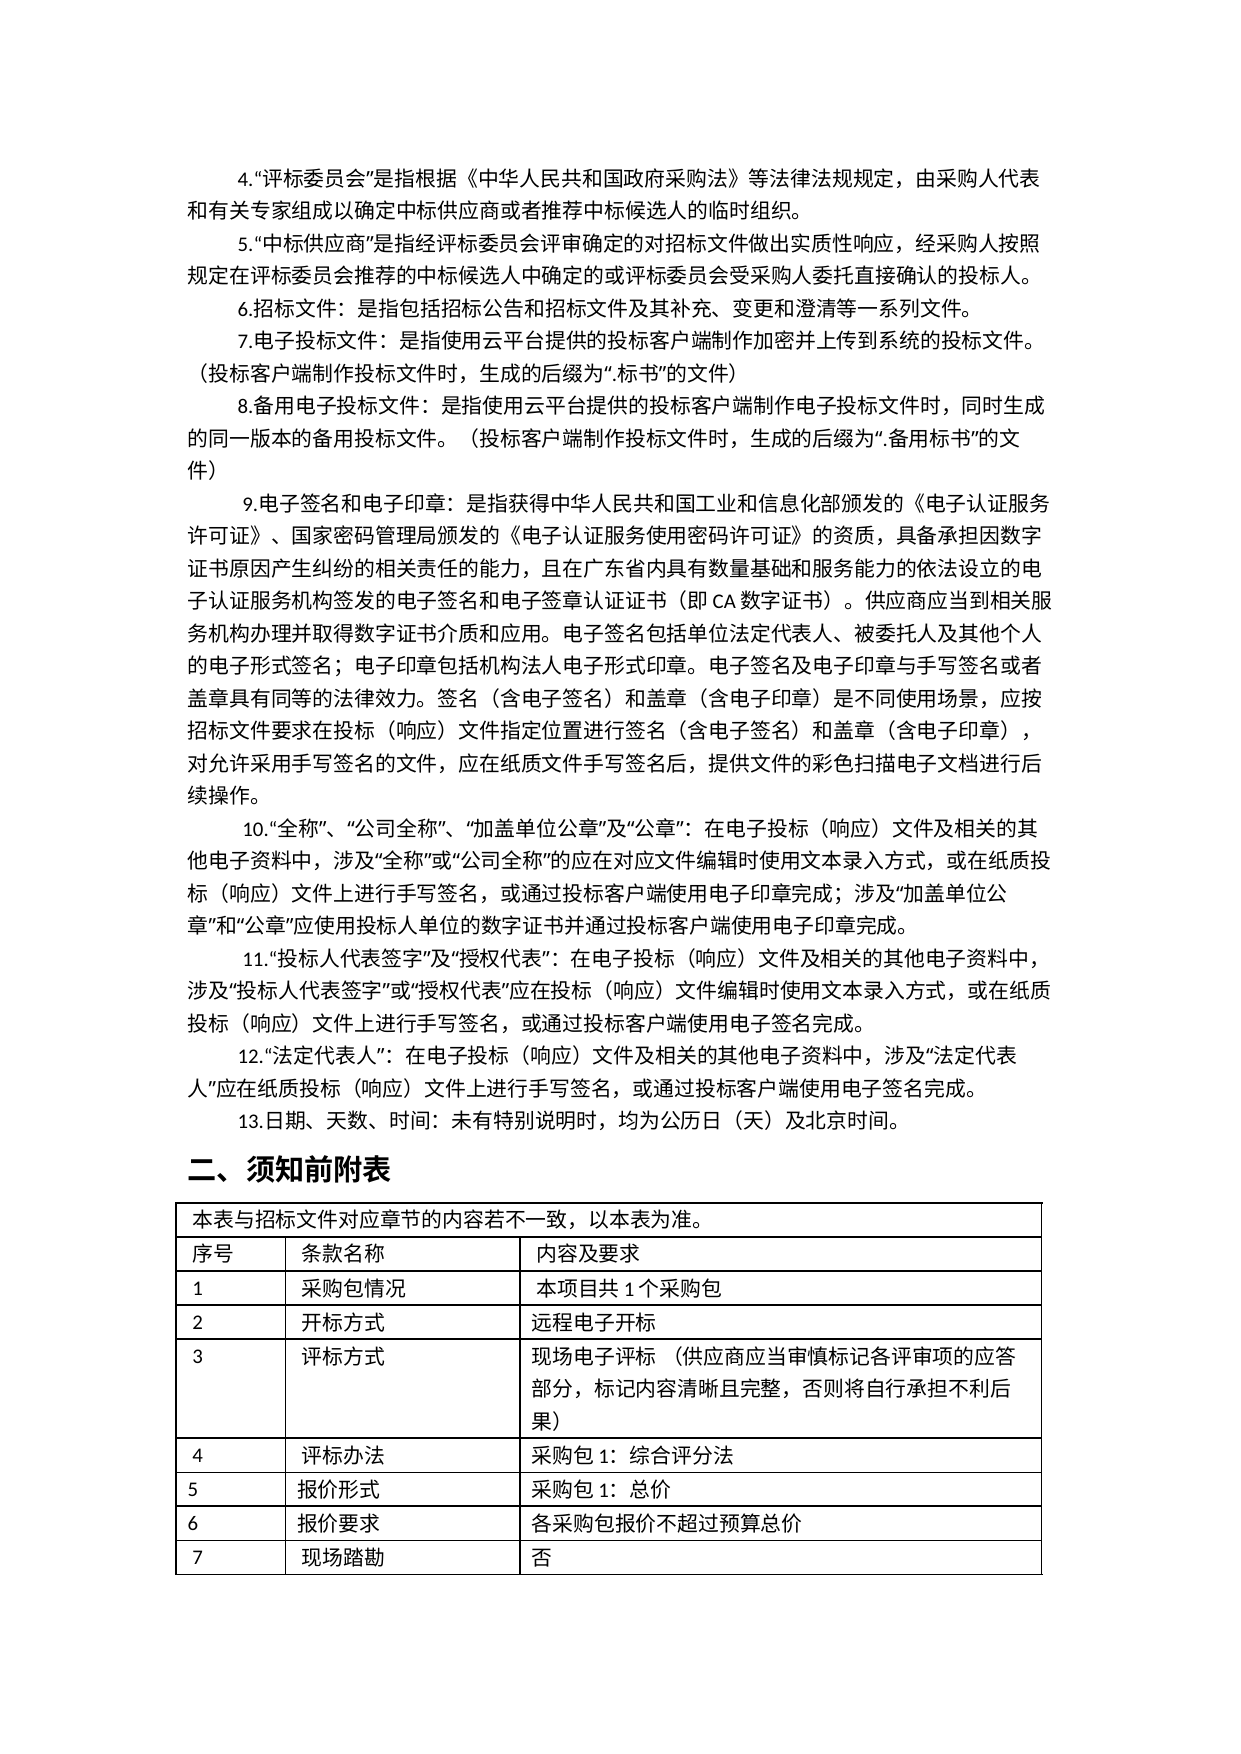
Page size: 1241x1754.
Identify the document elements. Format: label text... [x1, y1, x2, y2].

table_cell 采购包1：综合评分法 [521, 1439, 1041, 1471]
text 11.“投标人代表签字”及“授权代表”：在电子投标（响应）文件及相关的其他电子资料中，涉及“投标人代表签字”或“授权代表”应在投标（响应）文件编辑时使用文本录入方式，或在纸质投标（响应）文件上进行手写签名，或通过投标客户端使用电子签名完成。 [187, 942, 1053, 1039]
table_cell 序号 [177, 1238, 285, 1270]
table_cell 6 [177, 1507, 285, 1539]
table_header 本表与招标文件对应章节的内容若不一致，以本表为准。 [177, 1204, 1041, 1236]
table_cell 报价形式 [286, 1473, 519, 1505]
table_cell 2 [177, 1306, 285, 1338]
text 5.“中标供应商”是指经评标委员会评审确定的对招标文件做出实质性响应，经采购人按照规定在评标委员会推荐的中标候选人中确定的或评标委员会受采购人委托直接确认的投标人。 [187, 227, 1053, 292]
table_cell 采购包情况 [286, 1272, 519, 1304]
table_cell 各采购包报价不超过预算总价 [521, 1507, 1041, 1539]
text 12.“法定代表人”：在电子投标（响应）文件及相关的其他电子资料中，涉及“法定代表人”应在纸质投标（响应）文件上进行手写签名，或通过投标客户端使用电子签名完成。 [187, 1039, 1053, 1104]
table_cell 7 [177, 1541, 285, 1573]
table_cell 4 [177, 1439, 285, 1471]
table_cell 内容及要求 [521, 1238, 1041, 1270]
table_cell 采购包1：总价 [521, 1473, 1041, 1505]
table_cell 本项目共1个采购包 [521, 1272, 1041, 1304]
text 二、须知前附表 [187, 1137, 1053, 1202]
table_cell 现场电子评标 （供应商应当审慎标记各评审项的应答部分，标记内容清晰且完整，否则将自行承担不利后果） [521, 1340, 1041, 1437]
table_cell 远程电子开标 [521, 1306, 1041, 1338]
table_cell 评标办法 [286, 1439, 519, 1471]
text 4.“评标委员会”是指根据《中华人民共和国政府采购法》等法律法规规定，由采购人代表和有关专家组成以确定中标供应商或者推荐中标候选人的临时组织。 [187, 162, 1053, 227]
table_cell 3 [177, 1340, 285, 1437]
text 7.电子投标文件：是指使用云平台提供的投标客户端制作加密并上传到系统的投标文件。（投标客户端制作投标文件时，生成的后缀为“.标书”的文件） [187, 324, 1053, 389]
table_cell 现场踏勘 [286, 1541, 519, 1573]
table_cell 开标方式 [286, 1306, 519, 1338]
table_cell 1 [177, 1272, 285, 1304]
text 8.备用电子投标文件：是指使用云平台提供的投标客户端制作电子投标文件时，同时生成的同一版本的备用投标文件。（投标客户端制作投标文件时，生成的后缀为“.备用标书”的文件） [187, 389, 1053, 487]
table_cell 5 [177, 1473, 285, 1505]
table_cell 报价要求 [286, 1507, 519, 1539]
text 9.电子签名和电子印章：是指获得中华人民共和国工业和信息化部颁发的《电子认证服务许可证》、国家密码管理局颁发的《电子认证服务使用密码许可证》的资质，具备承担因数字证书原因产生纠纷的相关责任的能力，且在广东省内具有数量基础和服务能力的依法设立的电子认证服务机构签发的电子签名和电子签章认证证书（即CA数字证书）。供应商应当到相关服务机构办理并取得数字证书介质和应用。电子签名包括单位法定代表人、被委托人及其他个人的电子形式签名；电子印章包括机构法人电子形式印章。电子签名及电子印章与手写签名或者盖章具有同等的法律效力。签名（含电子签名）和盖章（含电子印章）是不同使用场景，应按招标文件要求在投标（响应）文件指定位置进行签名（含电子签名）和盖章（含电子印章），对允许采用手写签名的文件，应在纸质文件手写签名后，提供文件的彩色扫描电子文档进行后续操作。 [187, 487, 1053, 812]
text 13.日期、天数、时间：未有特别说明时，均为公历日（天）及北京时间。 [187, 1104, 1053, 1137]
text 10.“全称”、“公司全称”、“加盖单位公章”及“公章”：在电子投标（响应）文件及相关的其他电子资料中，涉及“全称”或“公司全称”的应在对应文件编辑时使用文本录入方式，或在纸质投标（响应）文件上进行手写签名，或通过投标客户端使用电子印章完成；涉及“加盖单位公章”和“公章”应使用投标人单位的数字证书并通过投标客户端使用电子印章完成。 [187, 812, 1053, 942]
table_cell 条款名称 [286, 1238, 519, 1270]
table_cell 评标方式 [286, 1340, 519, 1437]
table_cell 否 [521, 1541, 1041, 1573]
text 6.招标文件：是指包括招标公告和招标文件及其补充、变更和澄清等一系列文件。 [187, 292, 1053, 324]
